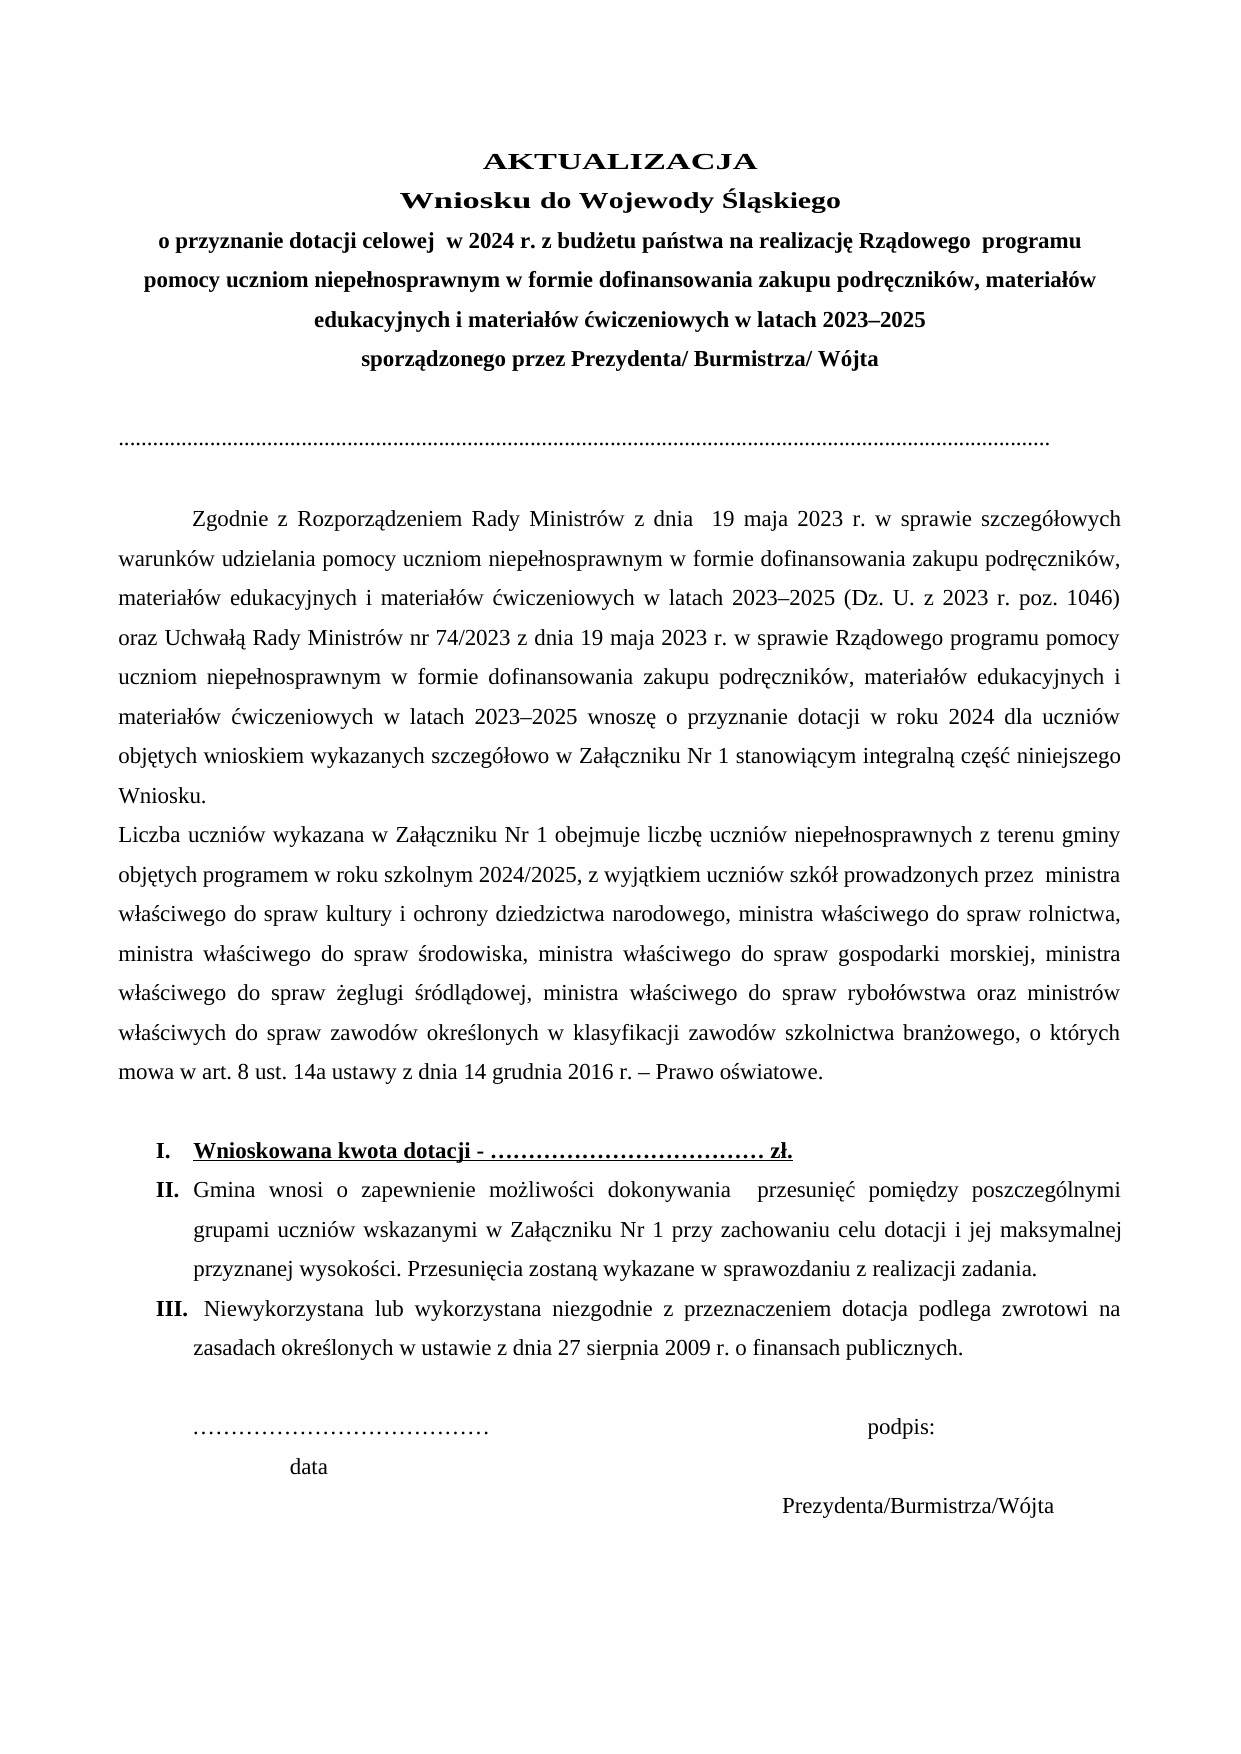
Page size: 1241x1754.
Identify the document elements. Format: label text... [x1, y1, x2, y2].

text sporządzonego przez Prezydenta/ Burmistrza/ Wójta [118, 345, 1122, 371]
text AKTUALIZACJA [118, 148, 1122, 174]
text Wniosku do Wojewody Śląskiego [118, 187, 1122, 213]
text o przyznanie dotacji celowej w 2024 r. z budżetu państwa na realizację Rządowego programu pomocy uczniom niepełnosprawnym w formie dofinansowania zakupu podręczników, materiałów edukacyjnych i materiałów ćwiczeniowych w latach 2023–2025 [118, 227, 1122, 332]
text Prezydenta/Burmistrza/Wójta [634, 1492, 1122, 1519]
text ................................................................................................................................................................... [118, 424, 1122, 450]
list Wnioskowana kwota dotacji - ……………………………… zł. [156, 1137, 1122, 1163]
list Gmina wnosi o zapewnienie możliwości dokonywania przesunięć pomiędzy poszczególnymi grupami uczniów wskazanymi w Załączniku Nr 1 przy zachowaniu celu dotacji i jej maksymalnej przyznanej wysokości. Przesunięcia zostaną wykazane w sprawozdaniu z realizacji zadania. [156, 1177, 1122, 1282]
text data [118, 1453, 1122, 1479]
text Zgodnie z Rozporządzeniem Rady Ministrów z dnia 19 maja 2023 r. w sprawie szczegółowych warunków udzielania pomocy uczniom niepełnosprawnym w formie dofinansowania zakupu podręczników, materiałów edukacyjnych i materiałów ćwiczeniowych w latach 2023–2025 (Dz. U. z 2023 r. poz. 1046) oraz Uchwałą Rady Ministrów nr 74/2023 z dnia 19 maja 2023 r. w sprawie Rządowego programu pomocy uczniom niepełnosprawnym w formie dofinansowania zakupu podręczników, materiałów edukacyjnych i materiałów ćwiczeniowych w latach 2023–2025 wnoszę o przyznanie dotacji w roku 2024 dla uczniów objętych wnioskiem wykazanych szczegółowo w Załączniku Nr 1 stanowiącym integralną część niniejszego Wniosku. [118, 505, 1122, 808]
text ………………………………… podpis: [192, 1413, 1122, 1440]
text Liczba uczniów wykazana w Załączniku Nr 1 obejmuje liczbę uczniów niepełnosprawnych z terenu gminy objętych programem w roku szkolnym 2024/2025, z wyjątkiem uczniów szkół prowadzonych przez ministra właściwego do spraw kultury i ochrony dziedzictwa narodowego, ministra właściwego do spraw rolnictwa, ministra właściwego do spraw środowiska, ministra właściwego do spraw gospodarki morskiej, ministra właściwego do spraw żeglugi śródlądowej, ministra właściwego do spraw rybołówstwa oraz ministrów właściwych do spraw zawodów określonych w klasyfikacji zawodów szkolnictwa branżowego, o których mowa w art. 8 ust. 14a ustawy z dnia 14 grudnia 2016 r. – Prawo oświatowe. [118, 821, 1122, 1084]
list Niewykorzystana lub wykorzystana niezgodnie z przeznaczeniem dotacja podlega zwrotowi na zasadach określonych w ustawie z dnia 27 sierpnia 2009 r. o finansach publicznych. [156, 1295, 1122, 1361]
